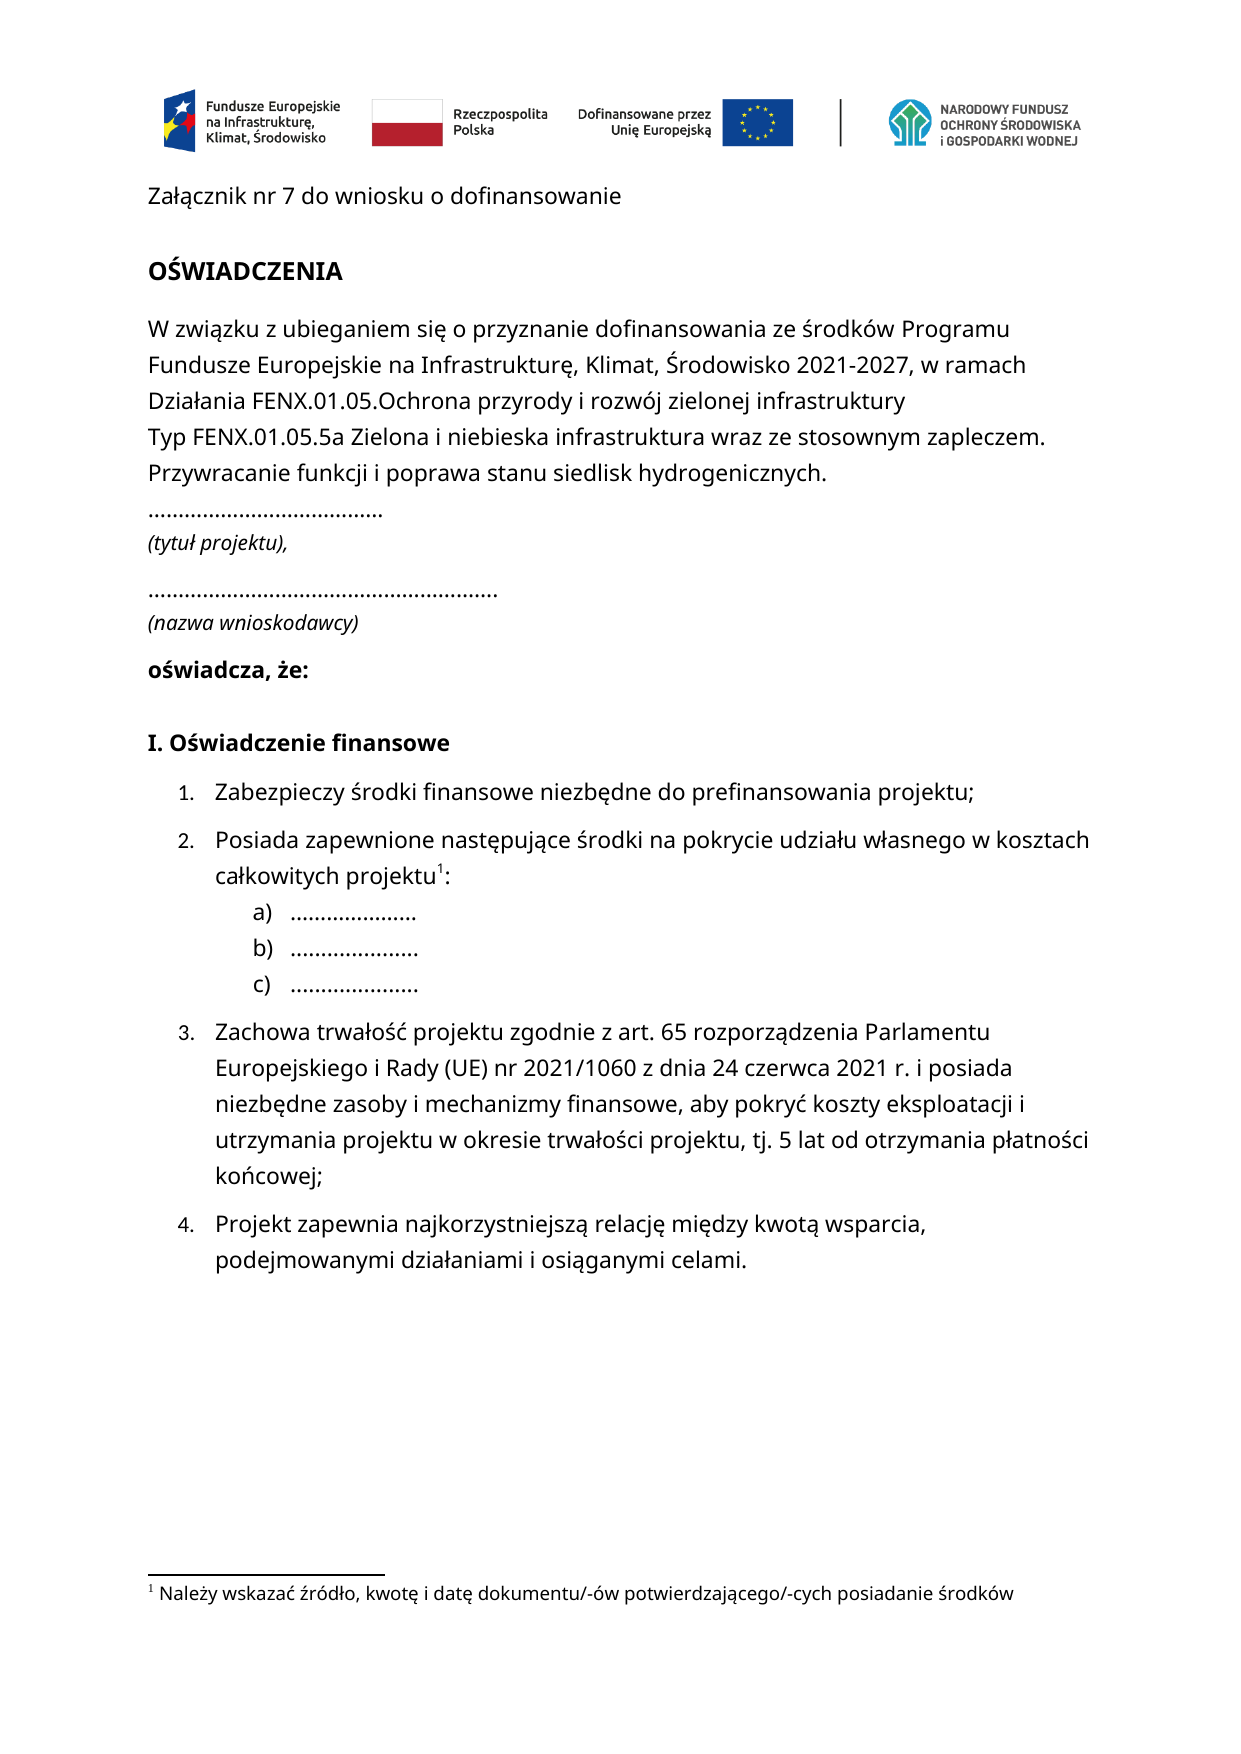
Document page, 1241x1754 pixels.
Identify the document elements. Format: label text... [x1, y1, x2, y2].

list Zachowa trwałość projektu zgodnie z art. 65 rozporządzenia Parlamentu Europejskiego i Rady (UE) nr 2021/1060 z dnia 24 czerwca 2021 r. i posiada niezbędne zasoby i mechanizmy finansowe, aby pokryć koszty eksploatacji i utrzymania projektu w okresie trwałości projektu, tj. 5 lat od otrzymania płatności końcowej; [178, 1016, 1092, 1191]
text …………………………………………………. (nazwa wnioskodawcy) [148, 573, 1092, 637]
text W związku z ubieganiem się o przyznanie dofinansowania ze środków Programu Fundusze Europejskie na Infrastrukturę, Klimat, Środowisko 2021-2027, w ramach Działania FENX.01.05.Ochrona przyrody i rozwój zielonej infrastruktury Typ FENX.01.05.5a Zielona i niebieska infrastruktura wraz ze stosownym zapleczem. Przywracanie funkcji i poprawa stanu siedlisk hydrogenicznych. ………………………………… (tytuł projektu), [148, 313, 1092, 556]
text Załącznik nr 7 do wniosku o dofinansowanie [148, 180, 1092, 212]
list ..................... [253, 968, 1092, 999]
list ..................... [252, 932, 1092, 963]
list ………………… [252, 896, 1092, 927]
list Posiada zapewnione następujące środki na pokrycie udziału własnego w kosztach całkowitych projektu: [177, 824, 1092, 891]
list Zabezpieczy środki finansowe niezbędne do prefinansowania projektu; [177, 775, 1092, 807]
text oświadcza, że: [148, 653, 1092, 685]
picture [147, 73, 1093, 168]
list Projekt zapewnia najkorzystniejszą relację między kwotą wsparcia, podejmowanymi działaniami i osiąganymi celami. [177, 1208, 1092, 1275]
text I. Oświadczenie finansowe [148, 727, 1092, 758]
text OŚWIADCZENIA [148, 254, 1092, 288]
